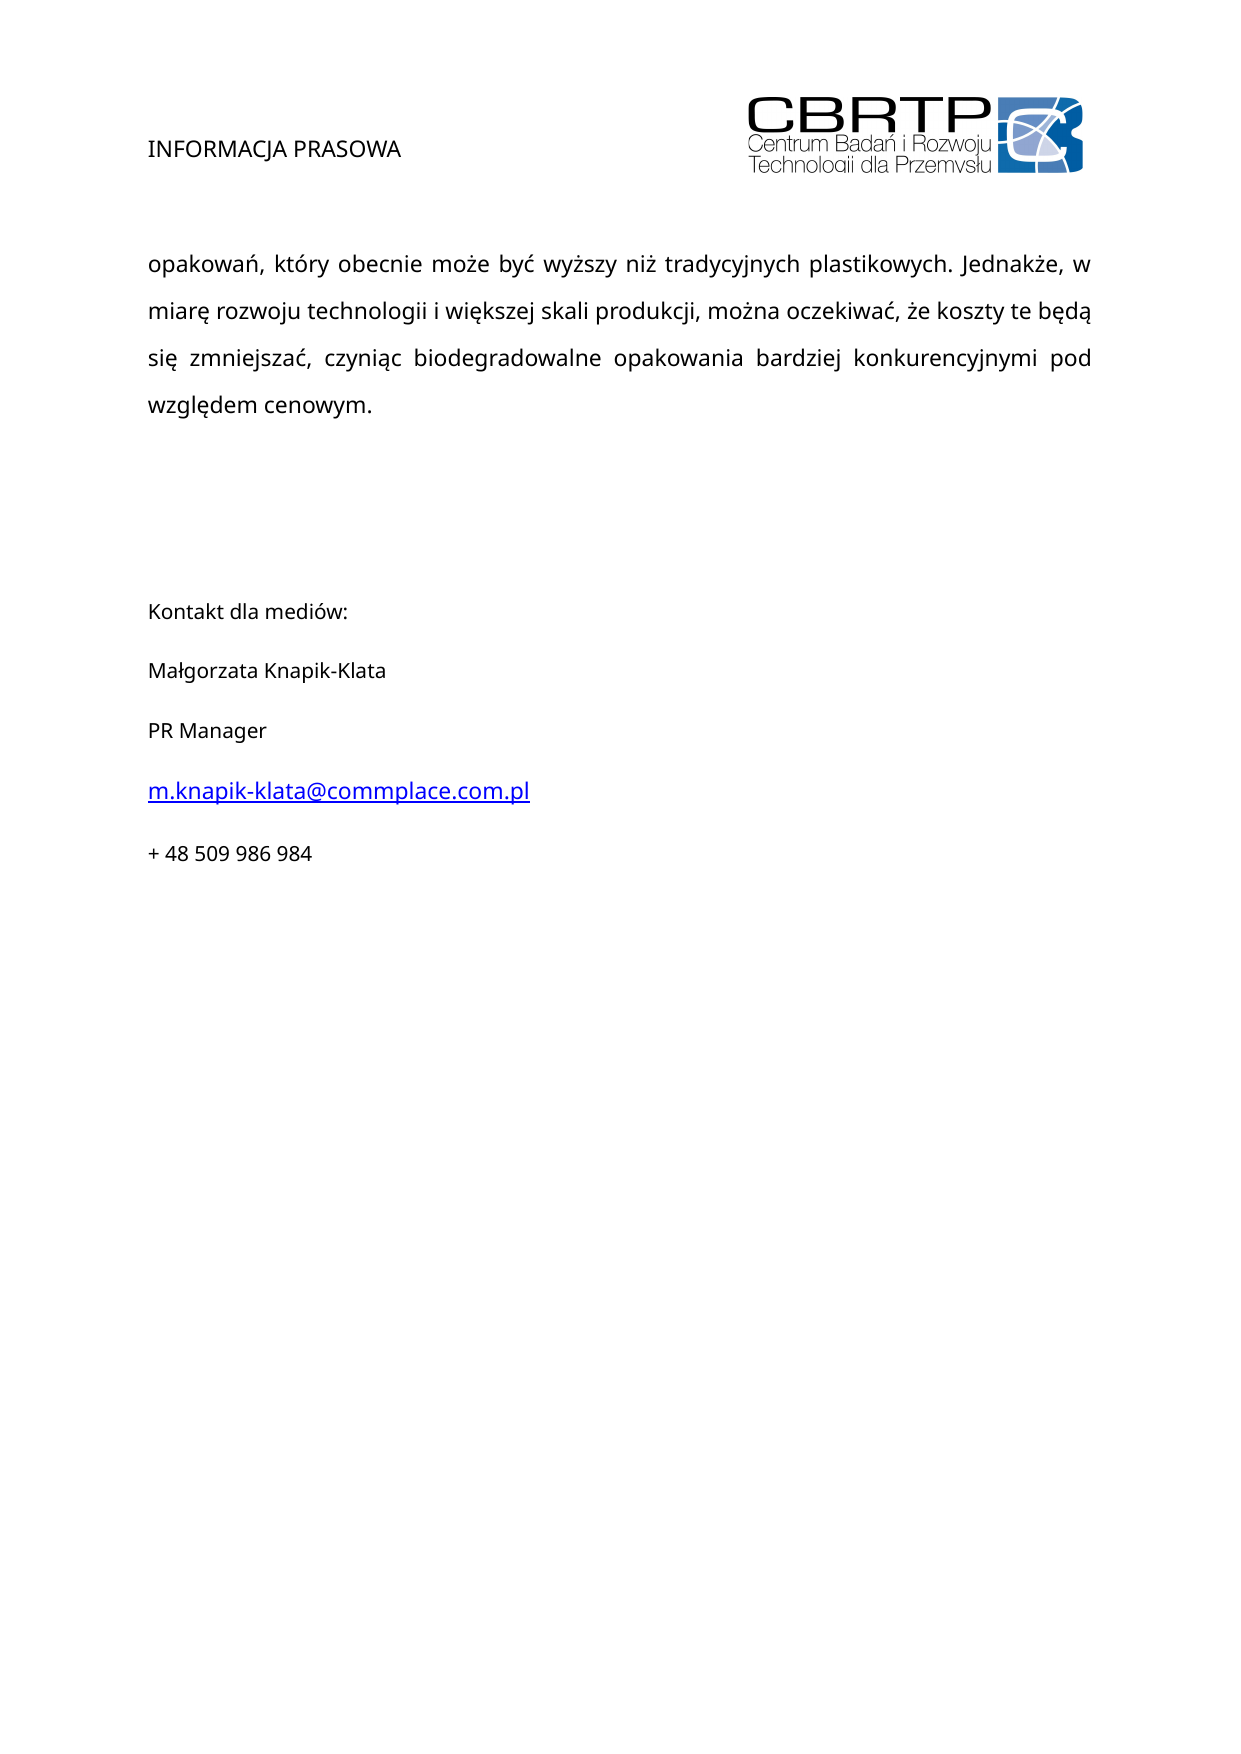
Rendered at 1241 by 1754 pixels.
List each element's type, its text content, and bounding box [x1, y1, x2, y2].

text PR Manager [148, 716, 1093, 744]
text m.knapik-klata@commplace.com.pl [148, 775, 1093, 806]
picture [748, 97, 1083, 173]
text Małgorzata Knapik-Klata [148, 657, 1093, 685]
text Kontakt dla mediów: [148, 597, 1093, 626]
text + 48 509 986 984 [148, 839, 1093, 867]
